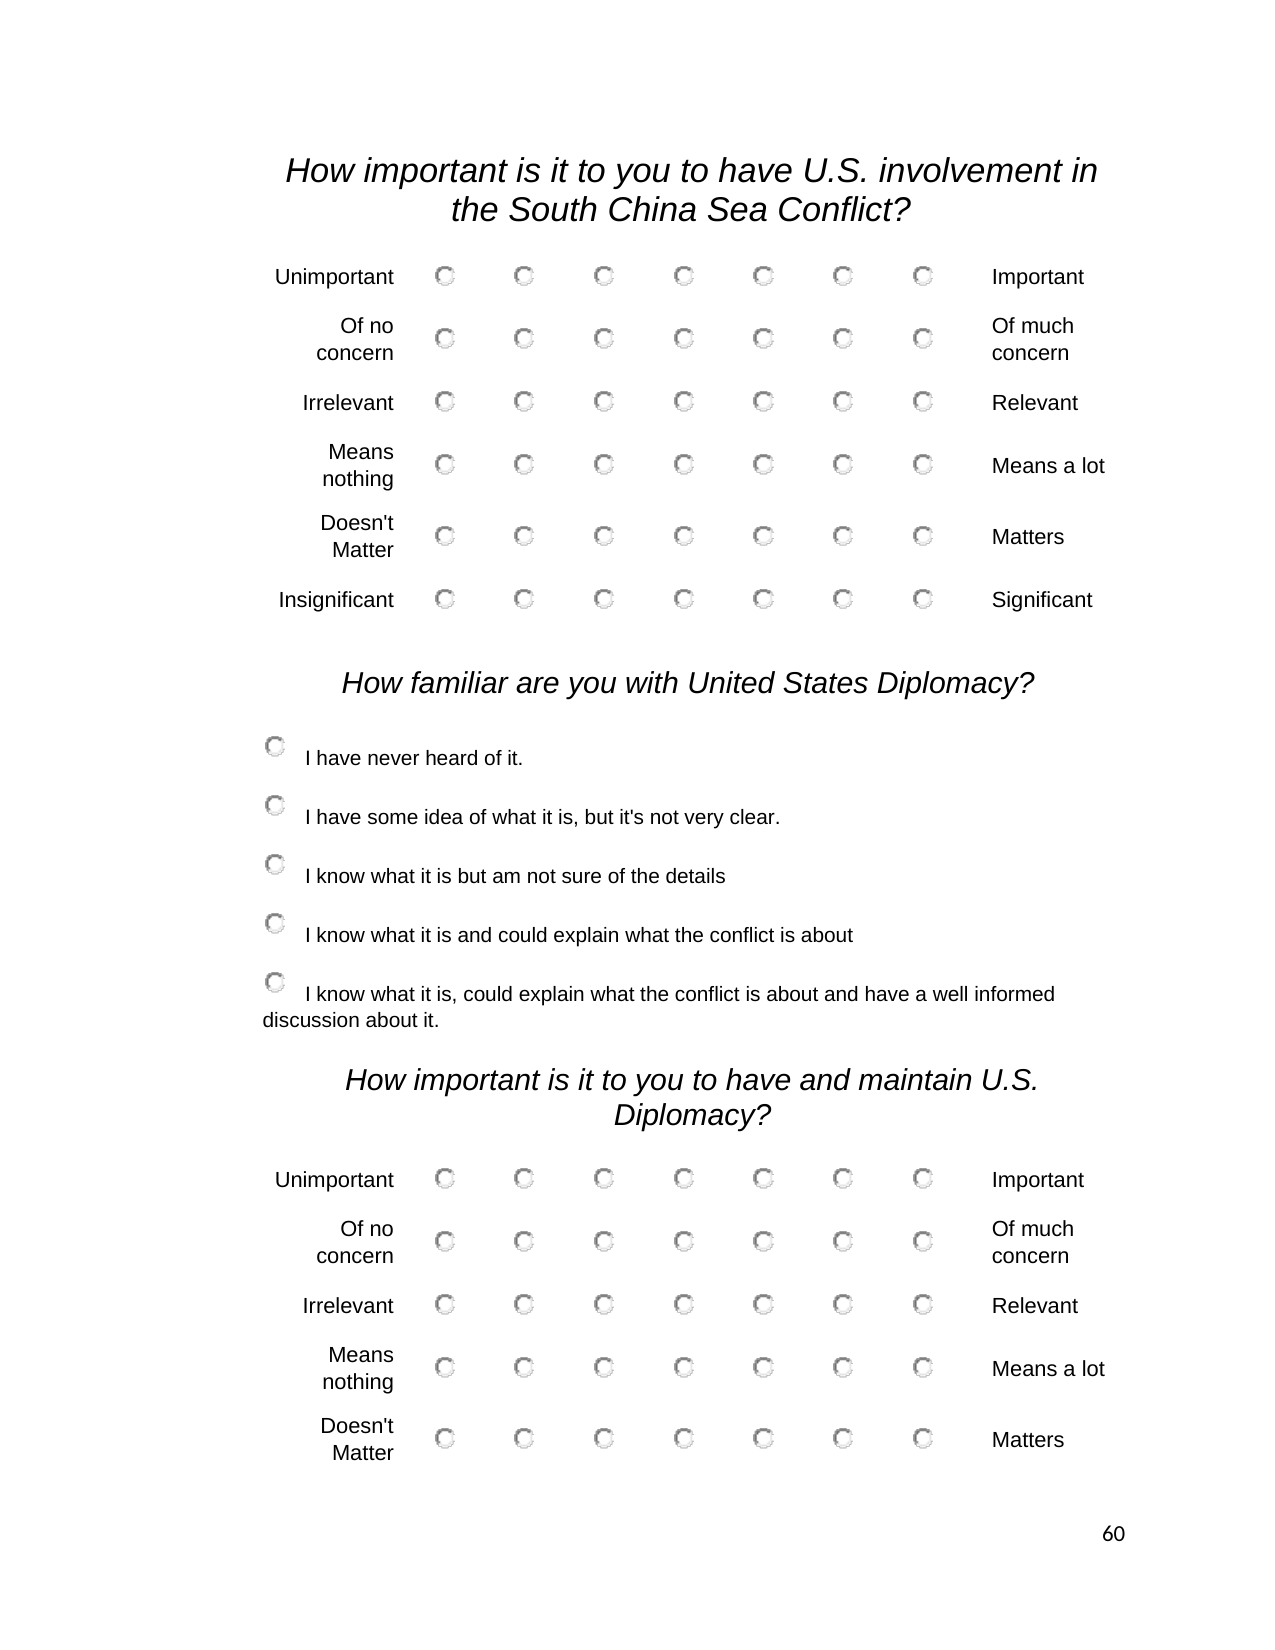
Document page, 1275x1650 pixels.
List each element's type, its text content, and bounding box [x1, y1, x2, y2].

table_cell Means a lot [954, 1342, 1125, 1413]
table_header [714, 258, 793, 313]
table_header [475, 1161, 554, 1216]
table_cell [714, 1287, 793, 1342]
table_cell [395, 1216, 474, 1287]
table_cell [634, 313, 714, 384]
table_cell [714, 384, 793, 439]
table_cell [475, 313, 554, 384]
table_cell [873, 1216, 953, 1287]
table_cell [554, 384, 634, 439]
table_cell [475, 439, 554, 510]
table_cell Relevant [954, 1287, 1125, 1342]
table_header [554, 1161, 634, 1216]
table_cell [793, 1342, 873, 1413]
text How important is it to you to have and maintain U.S. Diplomacy? [262, 1062, 1125, 1132]
table_cell Insignificant [225, 581, 394, 636]
table_cell [554, 510, 634, 581]
table_cell [554, 313, 634, 384]
table_cell [634, 384, 714, 439]
table_cell [714, 581, 793, 636]
table_cell [714, 439, 793, 510]
table_cell [873, 1342, 953, 1413]
table_cell Means a lot [954, 439, 1125, 510]
table_cell Significant [954, 581, 1125, 636]
table_header [793, 1161, 873, 1216]
table_cell Relevant [954, 384, 1125, 439]
table_cell [475, 1413, 554, 1484]
table_cell [554, 1216, 634, 1287]
table_cell [475, 1216, 554, 1287]
text I have never heard of it. [262, 729, 1125, 770]
table_cell [793, 439, 873, 510]
table_cell [714, 1413, 793, 1484]
table_cell Matters [954, 1413, 1125, 1484]
table_header [395, 1161, 474, 1216]
table_cell [793, 384, 873, 439]
table_cell [554, 581, 634, 636]
table_cell [793, 313, 873, 384]
table_cell [873, 439, 953, 510]
table_cell [554, 1342, 634, 1413]
table_cell [395, 1287, 474, 1342]
table_cell [395, 581, 474, 636]
table_cell Irrelevant [225, 1287, 394, 1342]
table_header Unimportant [225, 258, 394, 313]
table_cell [793, 1216, 873, 1287]
table_cell [554, 1413, 634, 1484]
table_cell [634, 1216, 714, 1287]
table_cell [634, 1287, 714, 1342]
table_cell Means nothing [225, 439, 394, 510]
table_cell Of no concern [225, 1216, 394, 1287]
table_cell Of no concern [225, 313, 394, 384]
table_header [873, 258, 953, 313]
table_header [634, 1161, 714, 1216]
table_cell [395, 510, 474, 581]
table_header Important [954, 258, 1125, 313]
table_cell [634, 1342, 714, 1413]
table_cell [793, 510, 873, 581]
table_cell [873, 1287, 953, 1342]
table_cell Doesn't Matter [225, 510, 394, 581]
table_cell [634, 1413, 714, 1484]
text I know what it is and could explain what the conflict is about [262, 906, 1125, 947]
table_cell [475, 384, 554, 439]
table_cell [793, 581, 873, 636]
table_cell [873, 510, 953, 581]
text How familiar are you with United States Diplomacy? [262, 665, 1125, 700]
table_cell [634, 581, 714, 636]
table_header [475, 258, 554, 313]
table_cell [714, 313, 793, 384]
table_cell [714, 1216, 793, 1287]
table_cell Means nothing [225, 1342, 394, 1413]
table_cell [873, 581, 953, 636]
table_cell [554, 1287, 634, 1342]
text I know what it is, could explain what the conflict is about and have a well informed discussion about it. [262, 965, 1125, 1031]
table_header [554, 258, 634, 313]
text I have some idea of what it is, but it's not very clear. [262, 788, 1125, 829]
table_cell [395, 384, 474, 439]
text I know what it is but am not sure of the details [262, 847, 1125, 888]
table_cell Of much concern [954, 1216, 1125, 1287]
table_cell [554, 439, 634, 510]
table_cell Matters [954, 510, 1125, 581]
table_cell [475, 1342, 554, 1413]
table_header [714, 1161, 793, 1216]
table_header [395, 258, 474, 313]
table_header [873, 1161, 953, 1216]
table_cell [714, 1342, 793, 1413]
table_cell [475, 510, 554, 581]
table_header Unimportant [225, 1161, 394, 1216]
table_cell [395, 313, 474, 384]
table_cell [634, 439, 714, 510]
table_header [634, 258, 714, 313]
table_cell [475, 581, 554, 636]
table_cell Of much concern [954, 313, 1125, 384]
table_cell [634, 510, 714, 581]
table_cell [475, 1287, 554, 1342]
table_cell [873, 384, 953, 439]
table_cell [714, 510, 793, 581]
table_cell [395, 1413, 474, 1484]
table_cell [395, 1342, 474, 1413]
table_cell [873, 1413, 953, 1484]
table_cell [793, 1287, 873, 1342]
text How important is it to you to have U.S. involvement in the South China Sea Conflict? [262, 150, 1125, 229]
table_cell [395, 439, 474, 510]
table_header [793, 258, 873, 313]
table_cell Irrelevant [225, 384, 394, 439]
table_header Important [954, 1161, 1125, 1216]
table_cell [873, 313, 953, 384]
table_cell [793, 1413, 873, 1484]
table_cell Doesn't Matter [225, 1413, 394, 1484]
